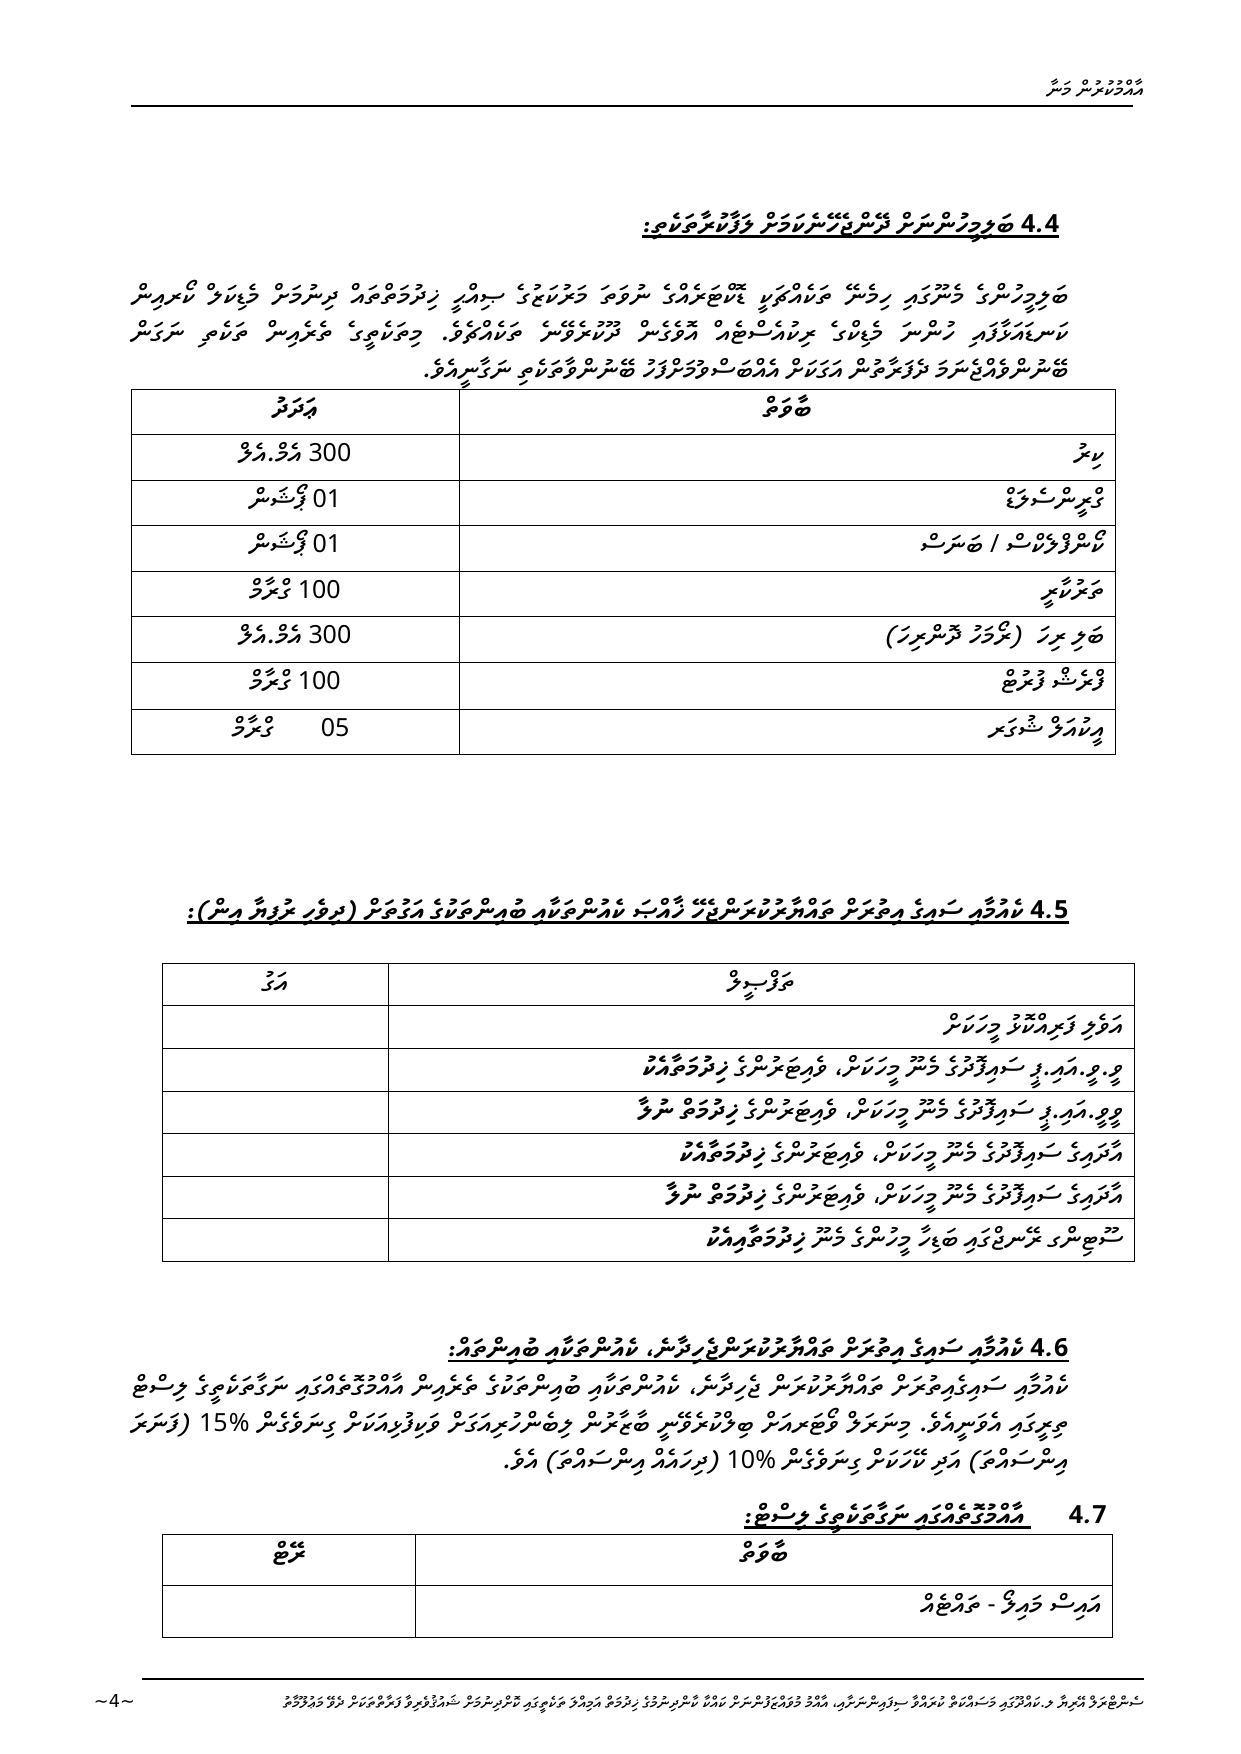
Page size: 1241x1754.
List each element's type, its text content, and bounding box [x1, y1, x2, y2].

list 4.6 ކެއުމާއި ސައިގެ އިތުރަށް ތައްޔާރުކުރަންޖެހިދާނެ، ކެއުންތަކާއި ބުއިންތައް: [131, 1330, 1069, 1367]
table_cell 01 ޕޯޝަން [132, 481, 459, 525]
list އާއްމުގޮތެއްގައި ނަގާތަކެތީގެ ލިސްޓް: [131, 1496, 1069, 1533]
table_cell [163, 1219, 388, 1261]
table_header އަގު [163, 964, 388, 1005]
table_cell އާދައިގެ ސައިފޮދުގެ މެނޫ މީހަކަށް، ވެއިޓަރުންގެ ޚިދުމަތާއެކު [389, 1134, 1134, 1176]
table_cell ވީވީ.އައި.ޕީ ސައިފޮދުގެ މެނޫ މީހަކަށް، ވެއިޓަރުންގެ ޚިދުމަތް ނުލާ [389, 1092, 1134, 1133]
table_cell 300 އެމް.އެލް [132, 435, 459, 479]
table_cell ކޯންފްލެކްސް / ބަނަސް [460, 526, 1115, 571]
table_cell ތަރުކާރީ [460, 572, 1115, 616]
table_header ތަފްޞީލް [389, 964, 1134, 1005]
table_cell އަވެލި ފަރިއްކޮޅު މީހަކަށް [389, 1006, 1134, 1048]
table_cell ގްރީންސެލަޑް [460, 481, 1115, 525]
table_cell 100 ގްރާމް [132, 572, 459, 616]
table_cell އީކުއަލް ޝުގަރ [460, 710, 1115, 754]
table_header ބާވަތް [416, 1535, 1112, 1585]
table_cell 300 އެމް.އެލް [132, 617, 459, 662]
table_cell ގްރާމް [132, 710, 459, 754]
table_cell ކިރު [460, 435, 1115, 479]
table_cell [163, 1177, 388, 1218]
table_cell ވީ.ވީ.އައި.ޕީ ސައިފޮދުގެ މެނޫ މީހަކަށް، ވެއިޓަރުންގެ ޚިދުމަތާއެކު [389, 1049, 1134, 1091]
table_cell ފްރެޝް ފުރުޓް [460, 663, 1115, 708]
list ބަލިމީހުންގެ މެނޫގައި ހިމެނޭ ތަކެއްޗަކީ ޑޮކްޓަރެއްގެ ނުވަތަ މަރުކަޒުގެ ޞިއްޙީ ޚިދުމަތްތައް ދިނުމަށް މެޑިކަލް ކޯރއިން ކަނޑައަޅާފައި ހުންނަ މެޑިކްގެ ރިކުއެސްޓެއް އޮވެގެން ދޫކުރެވޭނެ ތަކެއްޗެވެ. މިތަކެތީގެ ތެރެއިން ތަކެތި ނަގަން ބޭނުންވެއްޖެނަމަ ދެފަރާތުން އަގަކަށް އެއްބަސްވުމަށްފަހު ބޭނުންވާތަކެތި ނަގާނީއެވެ. [131, 277, 1069, 388]
table_cell [163, 1006, 388, 1048]
table_cell އައިސް މައިލޯ - ތައްޓެއް [416, 1586, 1112, 1637]
text 4.4 ބަލިމީހުންނަށް ދޭންޖެހޭނެކަމަށް ލަފާކުރާތަކެތި: [131, 205, 1059, 242]
table_cell ބަލި ރިހަ (ރޯމަހު ދޮންރިހަ) [460, 617, 1115, 662]
table_header ޢަދަދު [132, 390, 459, 434]
table_cell 01 ޕޯޝަން [132, 526, 459, 571]
table_cell [163, 1586, 415, 1637]
table_cell ސޫޓިންގ ރޭނޖްގައި ބަޑިހާ މީހުންގެ މެނޫ ޚިދުމަތާއިއެކު [389, 1219, 1134, 1261]
list ކެއުމާއި ސައިގެއިތުރަށް ތައްޔާރުކުރަން ޖެހިދާނެ، ކެއުންތަކާއި ބުއިންތަކުގެ ތެރެއިން އާއްމުގޮތެއްގައި ނަގާތަކެތީގެ ލިސްޓް ތިރީގައި އެވަނީއެވެ. މިނަރަލް ވޯޓަރއަށް ބިލްކުރެވޭނީ ބާޒާރުން ލިބެންހުރިއަގަށް ވަކިފުޅިއަކަށް ގިނަވެގެން %15 (ފަނަރަ އިންސައްތަ) އަދި ކޭހަކަށް ގިނަވެގެން %10 (ދިހައެއް އިންސައްތަ) އެވެ. [131, 1367, 1069, 1479]
table_cell [163, 1049, 388, 1091]
table_header ރޭޓް [163, 1535, 415, 1585]
table_cell 100 ގްރާމް [132, 663, 459, 708]
table_cell [163, 1134, 388, 1176]
table_header ބާވަތް [460, 390, 1115, 434]
list 4.5 ކެއުމާއި ސައިގެ އިތުރަށް ތައްޔާރުކުރަންޖެހޭ ޚާއްޞަ ކެއުންތަކާއި ބުއިންތަކުގެ އަގުތަށް (ދިވެހި ރުފިޔާ އިން): [131, 891, 1069, 929]
table_cell އާދައިގެ ސައިފޮދުގެ މެނޫ މީހަކަށް، ވެއިޓަރުންގެ ޚިދުމަތް ނުލާ [389, 1177, 1134, 1218]
table_cell [163, 1092, 388, 1133]
